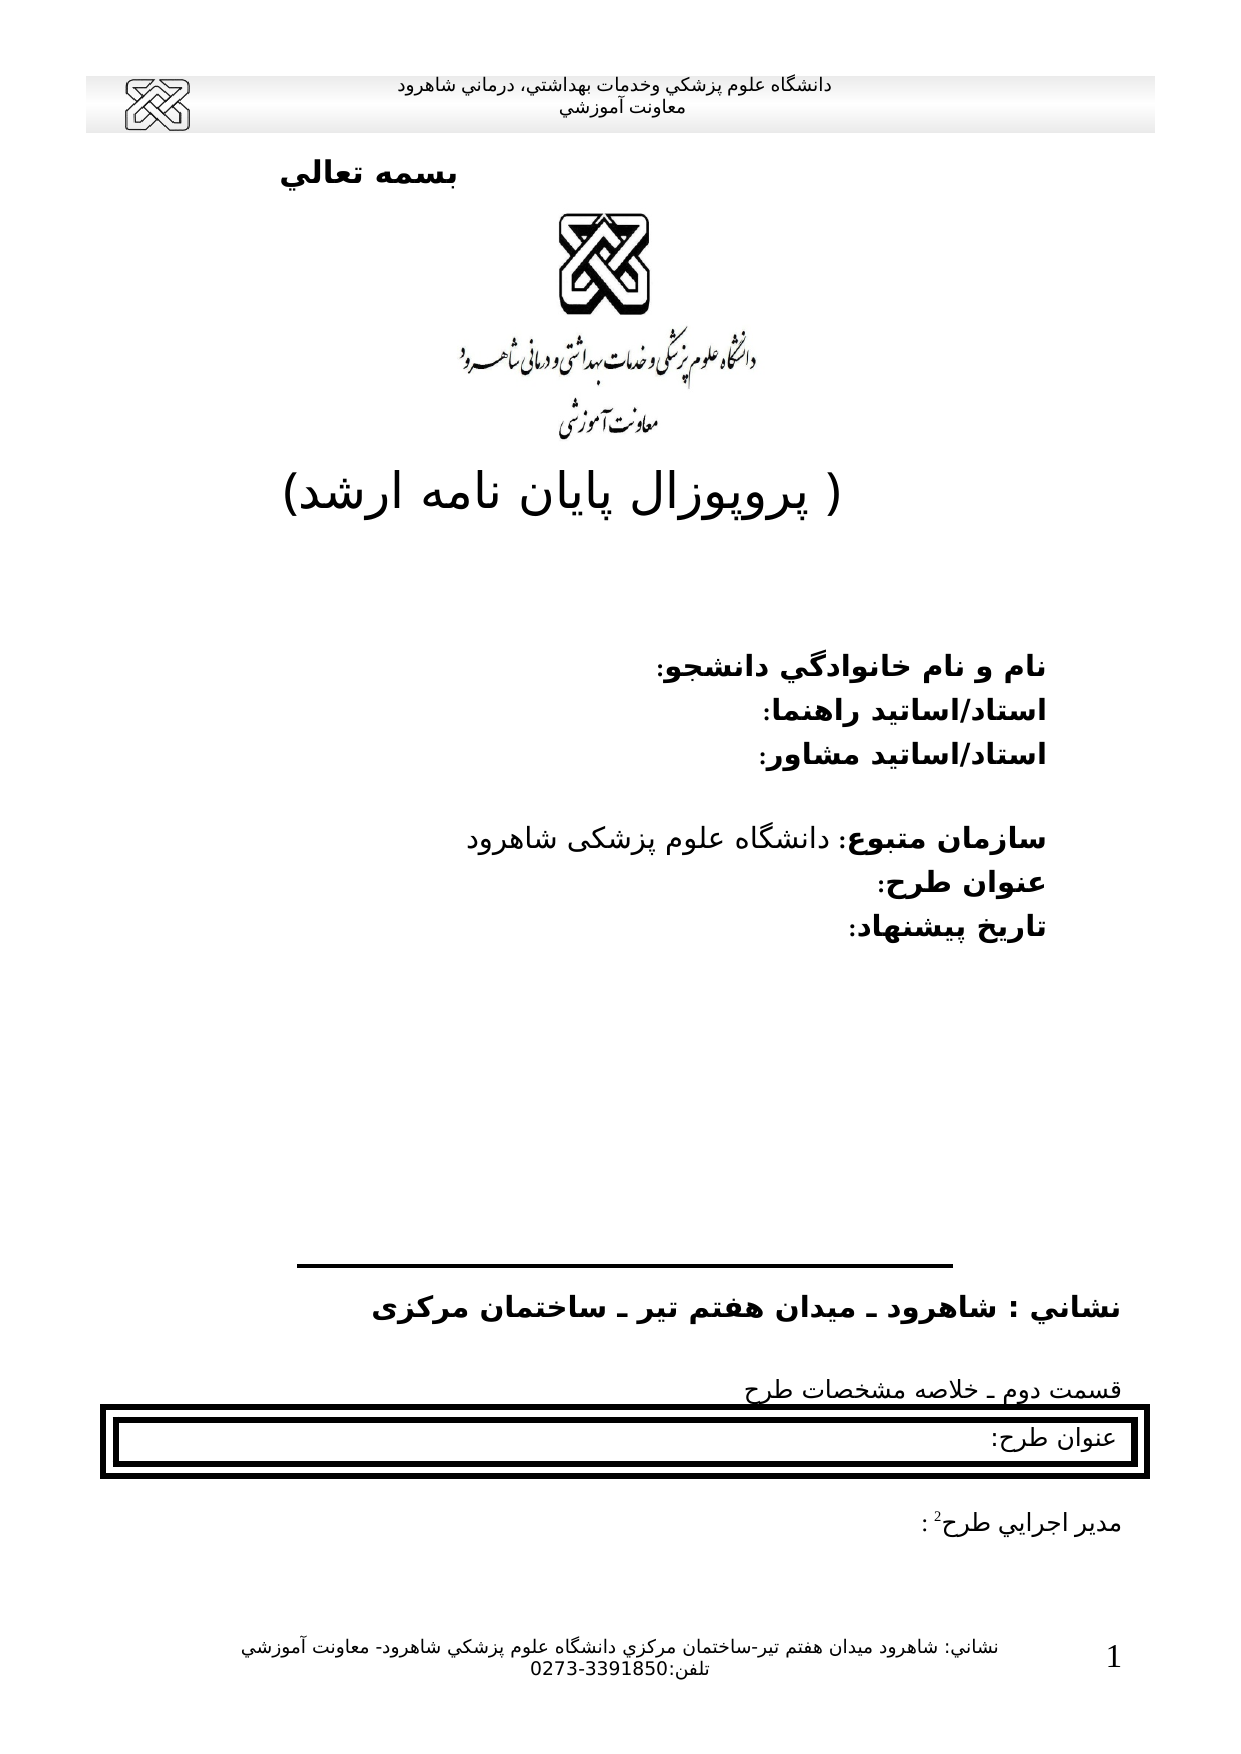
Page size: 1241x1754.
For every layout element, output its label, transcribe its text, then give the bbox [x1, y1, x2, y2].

text عنوان طرح: [118, 866, 1047, 899]
text نشاني : شاهرود ـ ميدان هفتم تير ـ ساختمان مرکزی [118, 1291, 1122, 1324]
subtitle بسمه تعالي [118, 154, 1122, 190]
text مدير اجرايي طرح2 : [118, 1508, 1122, 1537]
picture [445, 196, 773, 462]
text استاد/اساتيد مشاور: [118, 737, 1047, 771]
text نام و نام خانوادگي دانشجو: [118, 649, 1047, 683]
table_header عنوان طرح: [110, 1410, 1141, 1461]
text استاد/اساتيد راهنما: [118, 693, 1047, 727]
picture [112, 70, 204, 139]
text سازمان متبوع: دانشگاه علوم پزشکی شاهرود [118, 822, 1047, 856]
text تاريخ پيشنهاد: [118, 910, 1047, 944]
subtitle ﴿ پروپوزال پايان نامه ارشد﴾ [118, 462, 1122, 520]
text قسمت دوم ـ خلاصه مشخصات طرح [118, 1375, 1122, 1404]
